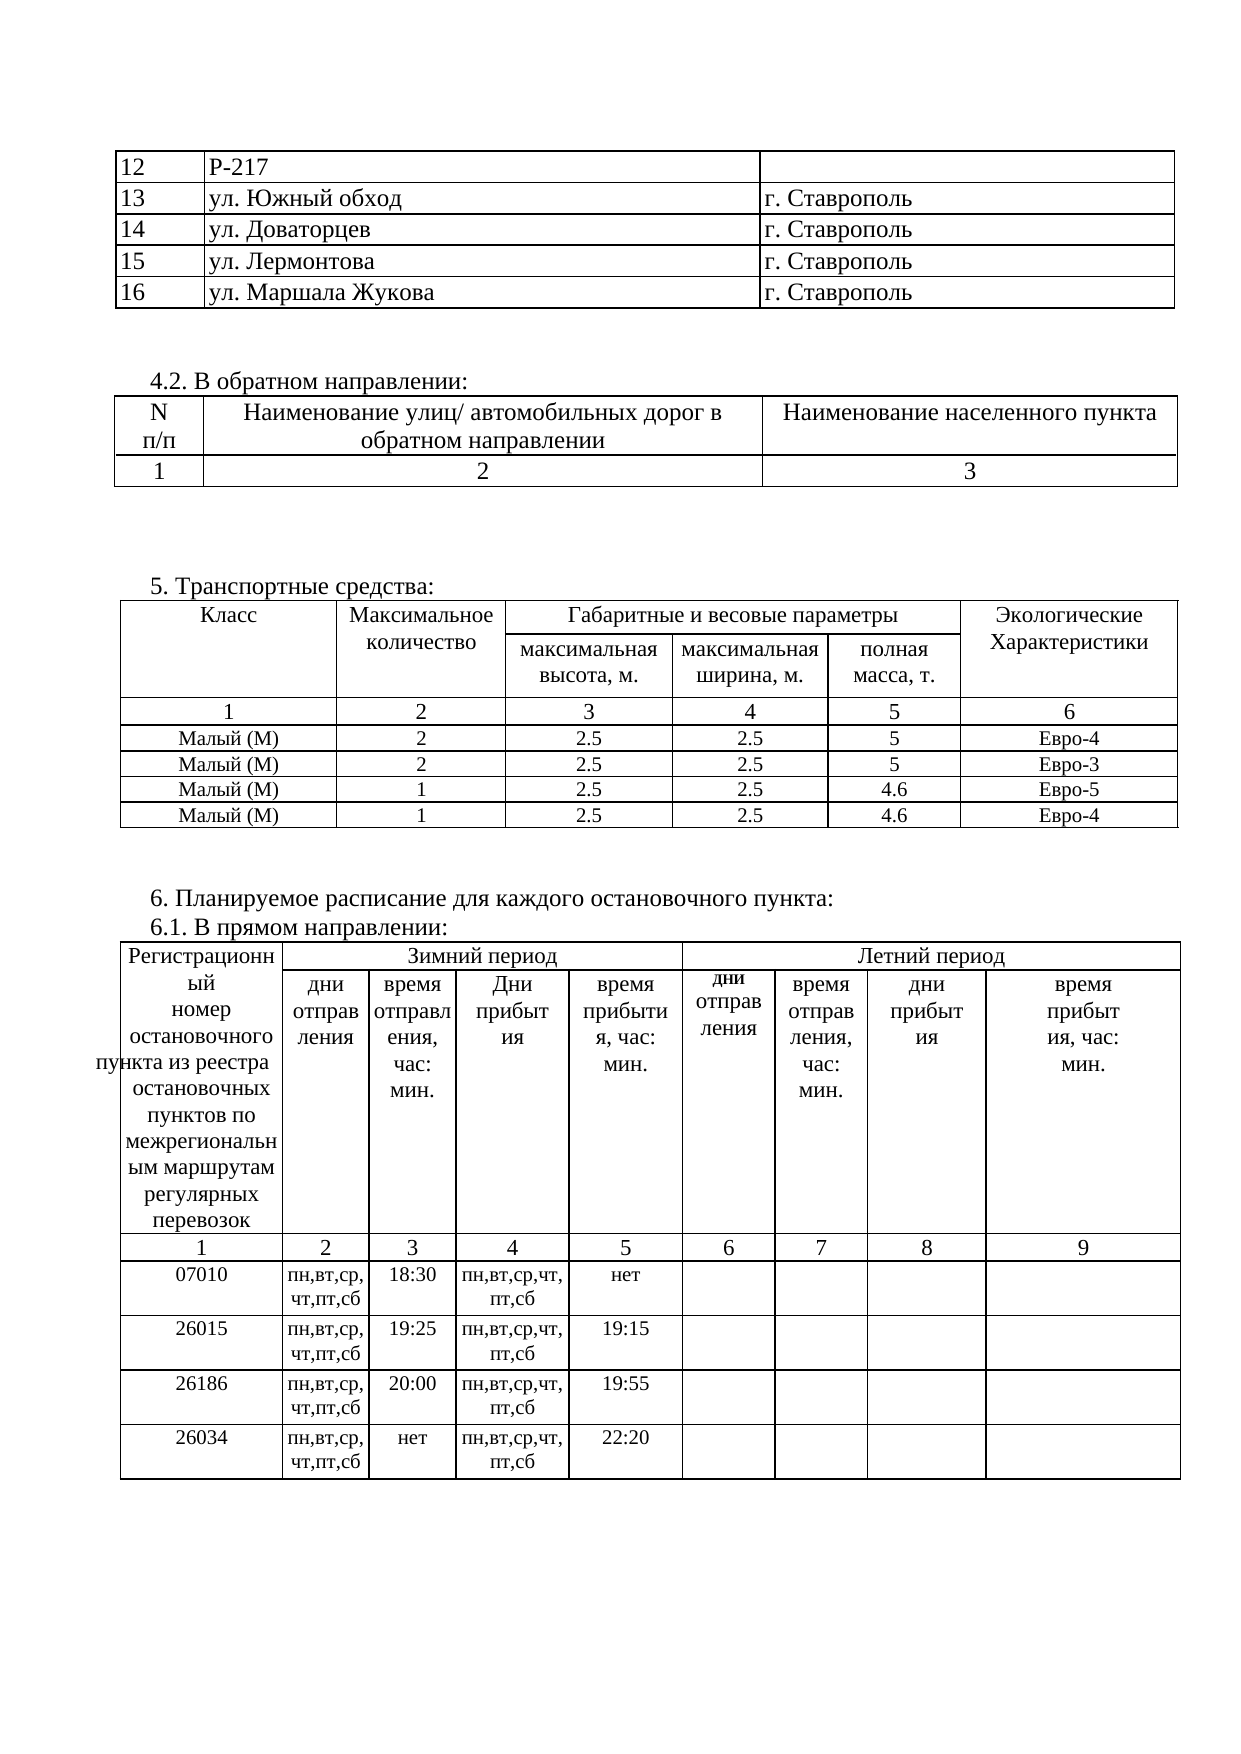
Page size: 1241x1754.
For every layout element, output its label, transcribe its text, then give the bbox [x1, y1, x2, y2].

table_header Наименование улиц/ автомобильных дорог в обратном направлении [204, 397, 762, 454]
table_cell максимальная ширина, м. [673, 635, 827, 696]
table_cell время отправ ления, час: мин. [776, 971, 867, 1232]
table_header Максимальное количество [337, 601, 505, 696]
table_cell 5 [829, 752, 960, 776]
table_cell 1 [337, 777, 505, 801]
table_cell 6 [683, 1234, 774, 1260]
table_cell 13 [117, 183, 204, 213]
table_cell [776, 1371, 867, 1423]
table_cell 9 [987, 1234, 1180, 1260]
table_cell 2 [337, 698, 505, 724]
table_cell время прибыти я, час: мин. [570, 971, 682, 1232]
table_header Зимний период [283, 943, 682, 969]
table_cell 5 [829, 698, 960, 724]
table_cell [683, 1425, 774, 1478]
table_cell 26034 [121, 1425, 282, 1478]
table_cell [776, 1316, 867, 1369]
table_cell 5 [570, 1234, 682, 1260]
table_cell 7 [776, 1234, 867, 1260]
table_cell 14 [117, 215, 204, 244]
table_cell нет [570, 1262, 682, 1315]
table_cell 1 [121, 698, 336, 724]
table_cell [776, 1262, 867, 1315]
table_cell 4 [457, 1234, 568, 1260]
table_cell 3 [763, 454, 1177, 486]
table_cell 2.5 [506, 726, 672, 750]
table_cell [776, 1425, 867, 1478]
table_cell 4.6 [829, 803, 960, 827]
table_cell 2.5 [673, 752, 827, 776]
table_cell дни прибыт ия [868, 971, 985, 1232]
table_cell ул. Доваторцев [205, 215, 759, 244]
table_cell [987, 1371, 1180, 1423]
table_cell 2 [204, 456, 762, 486]
table_cell Малый (М) [121, 777, 336, 801]
table_cell 3 [506, 698, 672, 724]
table_cell Евро-5 [961, 777, 1177, 801]
table_cell Малый (М) [121, 803, 336, 827]
table_cell 6 [961, 698, 1177, 724]
table_cell 12 [117, 152, 204, 181]
table_cell время прибыт ия, час: мин. [987, 971, 1180, 1232]
table_cell пн,вт,ср,чт,пт,сб [457, 1316, 568, 1369]
table_cell Евро-4 [961, 726, 1177, 750]
table_cell 26186 [121, 1371, 282, 1423]
table_cell Евро-3 [961, 752, 1177, 776]
table_cell [868, 1425, 985, 1478]
table_cell максимальная высота, м. [506, 635, 672, 696]
table_header Габаритные и весовые параметры [506, 601, 960, 633]
table_cell [683, 1316, 774, 1369]
table_header Регистрационный номер остановочного пункта из реестра остановочных пунктов по межрегиональным маршрутам регулярных перевозок [121, 943, 282, 1232]
text 4.2. В обратном направлении: [150, 366, 1090, 395]
table_cell ул. Лермонтова [205, 246, 759, 276]
table_cell [761, 152, 1174, 181]
table_cell ул. Южный обход [205, 183, 759, 213]
table_cell нет [370, 1425, 455, 1478]
table_cell 18:30 [370, 1262, 455, 1315]
table_cell г. Ставрополь [761, 215, 1174, 244]
table_cell [868, 1316, 985, 1369]
table_cell 2.5 [673, 803, 827, 827]
table_cell Дни прибыт ия [457, 971, 568, 1232]
table_cell 1 [121, 1234, 282, 1260]
table_cell 2 [337, 726, 505, 750]
table_cell 16 [117, 277, 204, 307]
table_cell 19:25 [370, 1316, 455, 1369]
text 5. Транспортные средства: [150, 571, 1090, 600]
table_cell 15 [117, 246, 204, 276]
table_cell 19:15 [570, 1316, 682, 1369]
table_cell г. Ставрополь [761, 183, 1174, 213]
table_cell 2.5 [673, 777, 827, 801]
table_cell время отправл ения, час: мин. [370, 971, 455, 1232]
table_cell ул. Маршала Жукова [205, 277, 759, 307]
table_cell пн,вт,ср,чт,пт,сб [457, 1262, 568, 1315]
table_cell 1 [337, 803, 505, 827]
table_cell Евро-4 [961, 803, 1177, 827]
table_cell 4.6 [829, 777, 960, 801]
table_cell 07010 [121, 1262, 282, 1315]
table_cell 19:55 [570, 1371, 682, 1423]
table_cell дни отправ ления [283, 971, 368, 1232]
table_cell Р-217 [205, 152, 759, 181]
table_cell 22:20 [570, 1425, 682, 1478]
table_header Класс [121, 601, 336, 696]
table_cell 3 [370, 1234, 455, 1260]
table_cell ДНИ отправ ления [683, 971, 774, 1232]
table_cell [987, 1425, 1180, 1478]
table_header Экологические Характеристики [961, 601, 1177, 696]
table_cell пн,вт,ср,чт,пт,сб [283, 1262, 368, 1315]
table_cell полная масса, т. [829, 635, 960, 696]
table_cell [868, 1371, 985, 1423]
table_cell 2.5 [506, 803, 672, 827]
table_cell 2.5 [506, 752, 672, 776]
table_cell Малый (М) [121, 726, 336, 750]
table_cell 2.5 [673, 726, 827, 750]
table_cell 2 [283, 1234, 368, 1260]
table_cell пн,вт,ср,чт,пт,сб [457, 1371, 568, 1423]
table_cell 5 [829, 726, 960, 750]
table_cell пн,вт,ср,чт,пт,сб [283, 1425, 368, 1478]
table_cell 20:00 [370, 1371, 455, 1423]
table_cell пн,вт,ср,чт,пт,сб [457, 1425, 568, 1478]
table_header Летний период [683, 943, 1180, 969]
table_cell [987, 1262, 1180, 1315]
table_cell пн,вт,ср,чт,пт,сб [283, 1316, 368, 1369]
table_cell [868, 1262, 985, 1315]
text 6. Планируемое расписание для каждого остановочного пункта: [150, 883, 1090, 912]
table_header Наименование населенного пункта [763, 397, 1177, 454]
table_cell 1 [115, 455, 203, 486]
table_cell [683, 1262, 774, 1315]
table_cell Малый (М) [121, 752, 336, 776]
text 6.1. В прямом направлении: [150, 912, 1090, 941]
table_cell [683, 1371, 774, 1423]
table_cell 2 [337, 752, 505, 776]
table_cell [987, 1316, 1180, 1369]
table_cell 8 [868, 1234, 985, 1260]
table_header N п/п [115, 397, 203, 454]
table_cell 2.5 [506, 777, 672, 801]
table_cell г. Ставрополь [761, 246, 1174, 276]
table_cell 26015 [121, 1316, 282, 1369]
table_cell пн,вт,ср,чт,пт,сб [283, 1371, 368, 1423]
table_cell 4 [673, 698, 827, 724]
table_cell г. Ставрополь [761, 277, 1174, 307]
